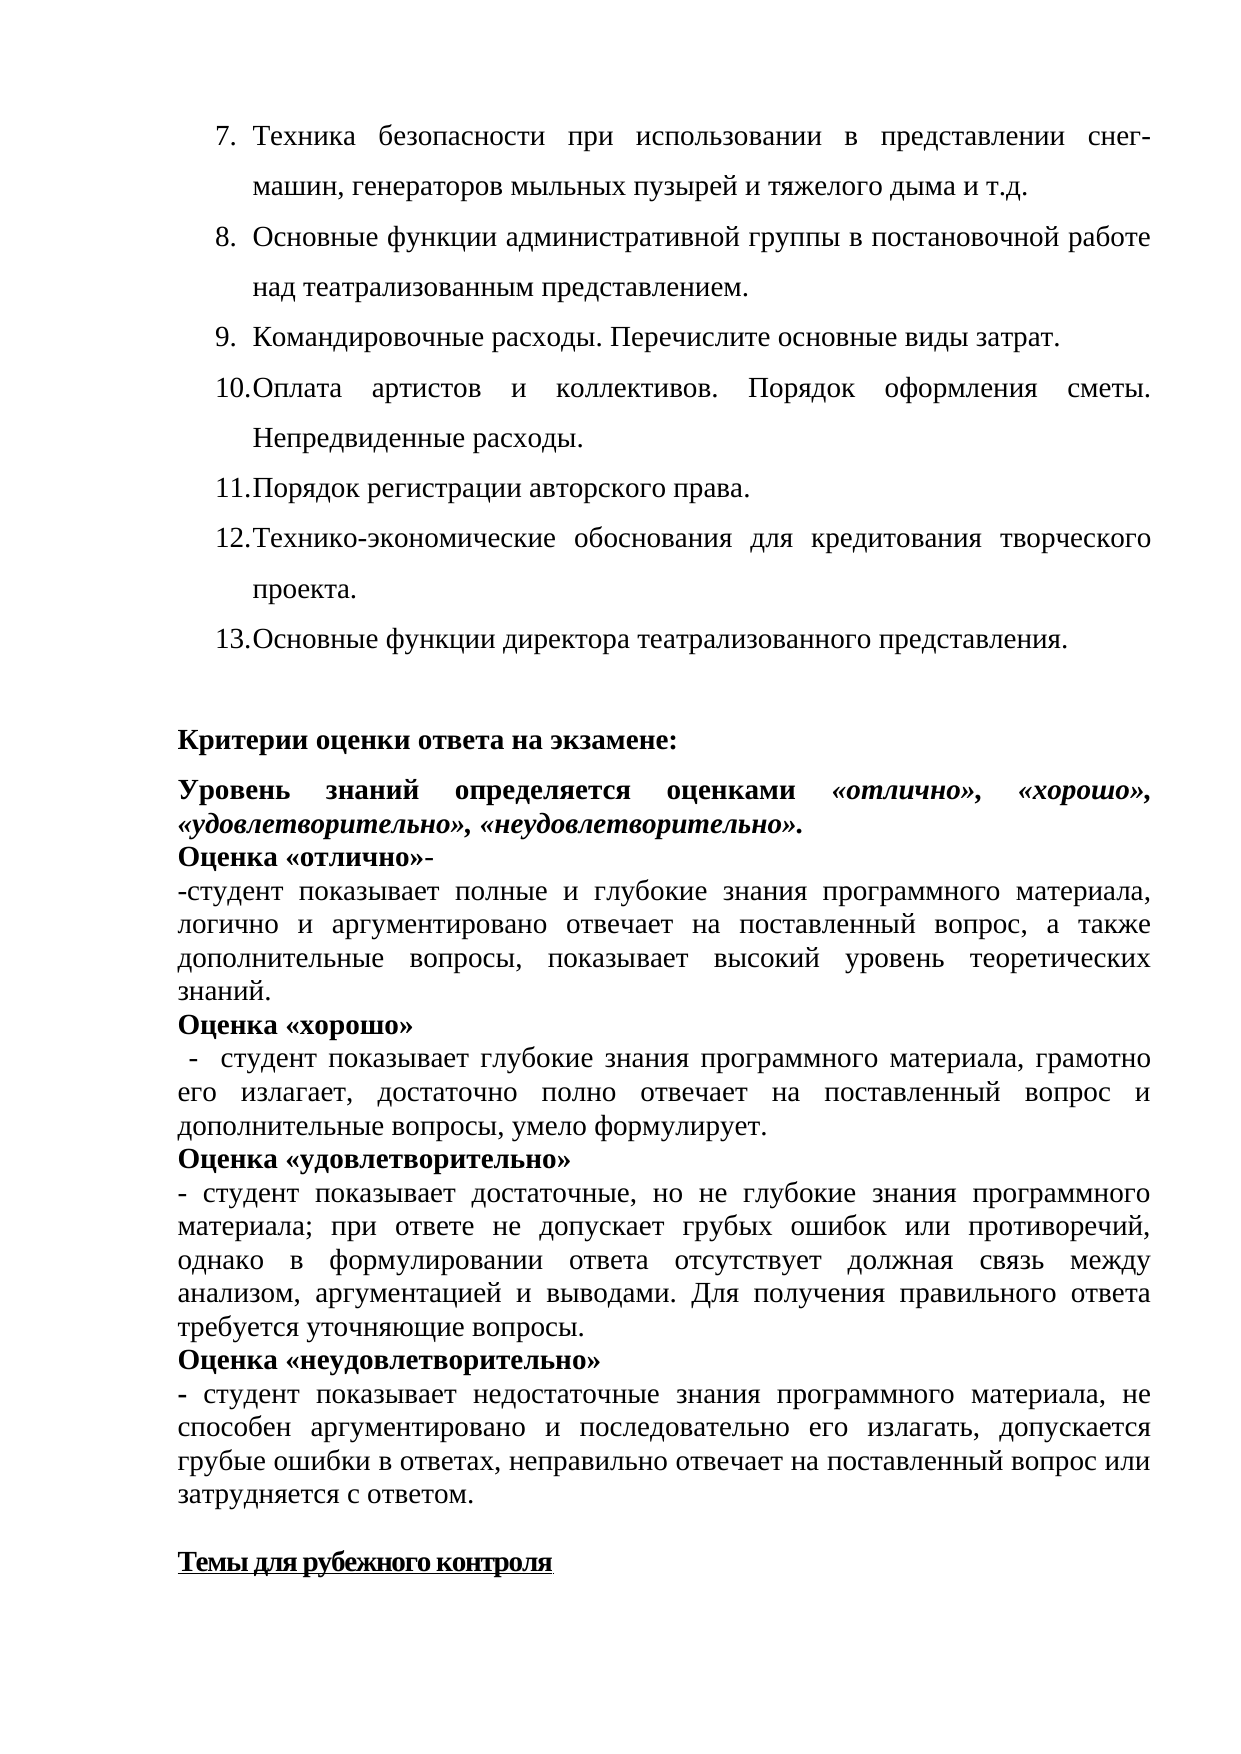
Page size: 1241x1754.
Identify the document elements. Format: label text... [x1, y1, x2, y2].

list Порядок регистрации авторского права. [215, 470, 1152, 504]
text Оценка «неудовлетворительно» [177, 1342, 1152, 1376]
text -студент показывает полные и глубокие знания программного материала, логично и аргументировано отвечает на поставленный вопрос, а также дополнительные вопросы, показывает высокий уровень теоретических знаний. [177, 873, 1152, 1007]
text - студент показывает недостаточные знания программного материала, не способен аргументировано и последовательно его излагать, допускается грубые ошибки в ответах, неправильно отвечает на поставленный вопрос или затрудняется с ответом. [177, 1376, 1152, 1510]
text Оценка «отлично»- [177, 839, 1152, 873]
list Основные функции административной группы в постановочной работе над театрализованным представлением. [215, 219, 1152, 303]
list Основные функции директора театрализованного представления. [215, 621, 1152, 655]
text Критерии оценки ответа на экзамене: [177, 722, 1152, 755]
text - студент показывает глубокие знания программного материала, грамотно его излагает, достаточно полно отвечает на поставленный вопрос и дополнительные вопросы, умело формулирует. [177, 1041, 1152, 1141]
list Технико-экономические обоснования для кредитования творческого проекта. [215, 521, 1152, 604]
text Темы для рубежного контроля [177, 1544, 1152, 1577]
list Оплата артистов и коллективов. Порядок оформления сметы. Непредвиденные расходы. [215, 370, 1152, 453]
text Оценка «удовлетворительно» [177, 1141, 1152, 1175]
text Оценка «хорошо» [177, 1007, 1152, 1041]
text Уровень знаний определяется оценками «отлично», «хорошо», «удовлетворительно», «неудовлетворительно». [177, 772, 1152, 839]
text - студент показывает достаточные, но не глубокие знания программного материала; при ответе не допускает грубых ошибок или противоречий, однако в формулировании ответа отсутствует должная связь между анализом, аргументацией и выводами. Для получения правильного ответа требуется уточняющие вопросы. [177, 1175, 1152, 1342]
list Командировочные расходы. Перечислите основные виды затрат. [215, 319, 1152, 353]
list Техника безопасности при использовании в представлении снег-машин, генераторов мыльных пузырей и тяжелого дыма и т.д. [215, 118, 1152, 202]
